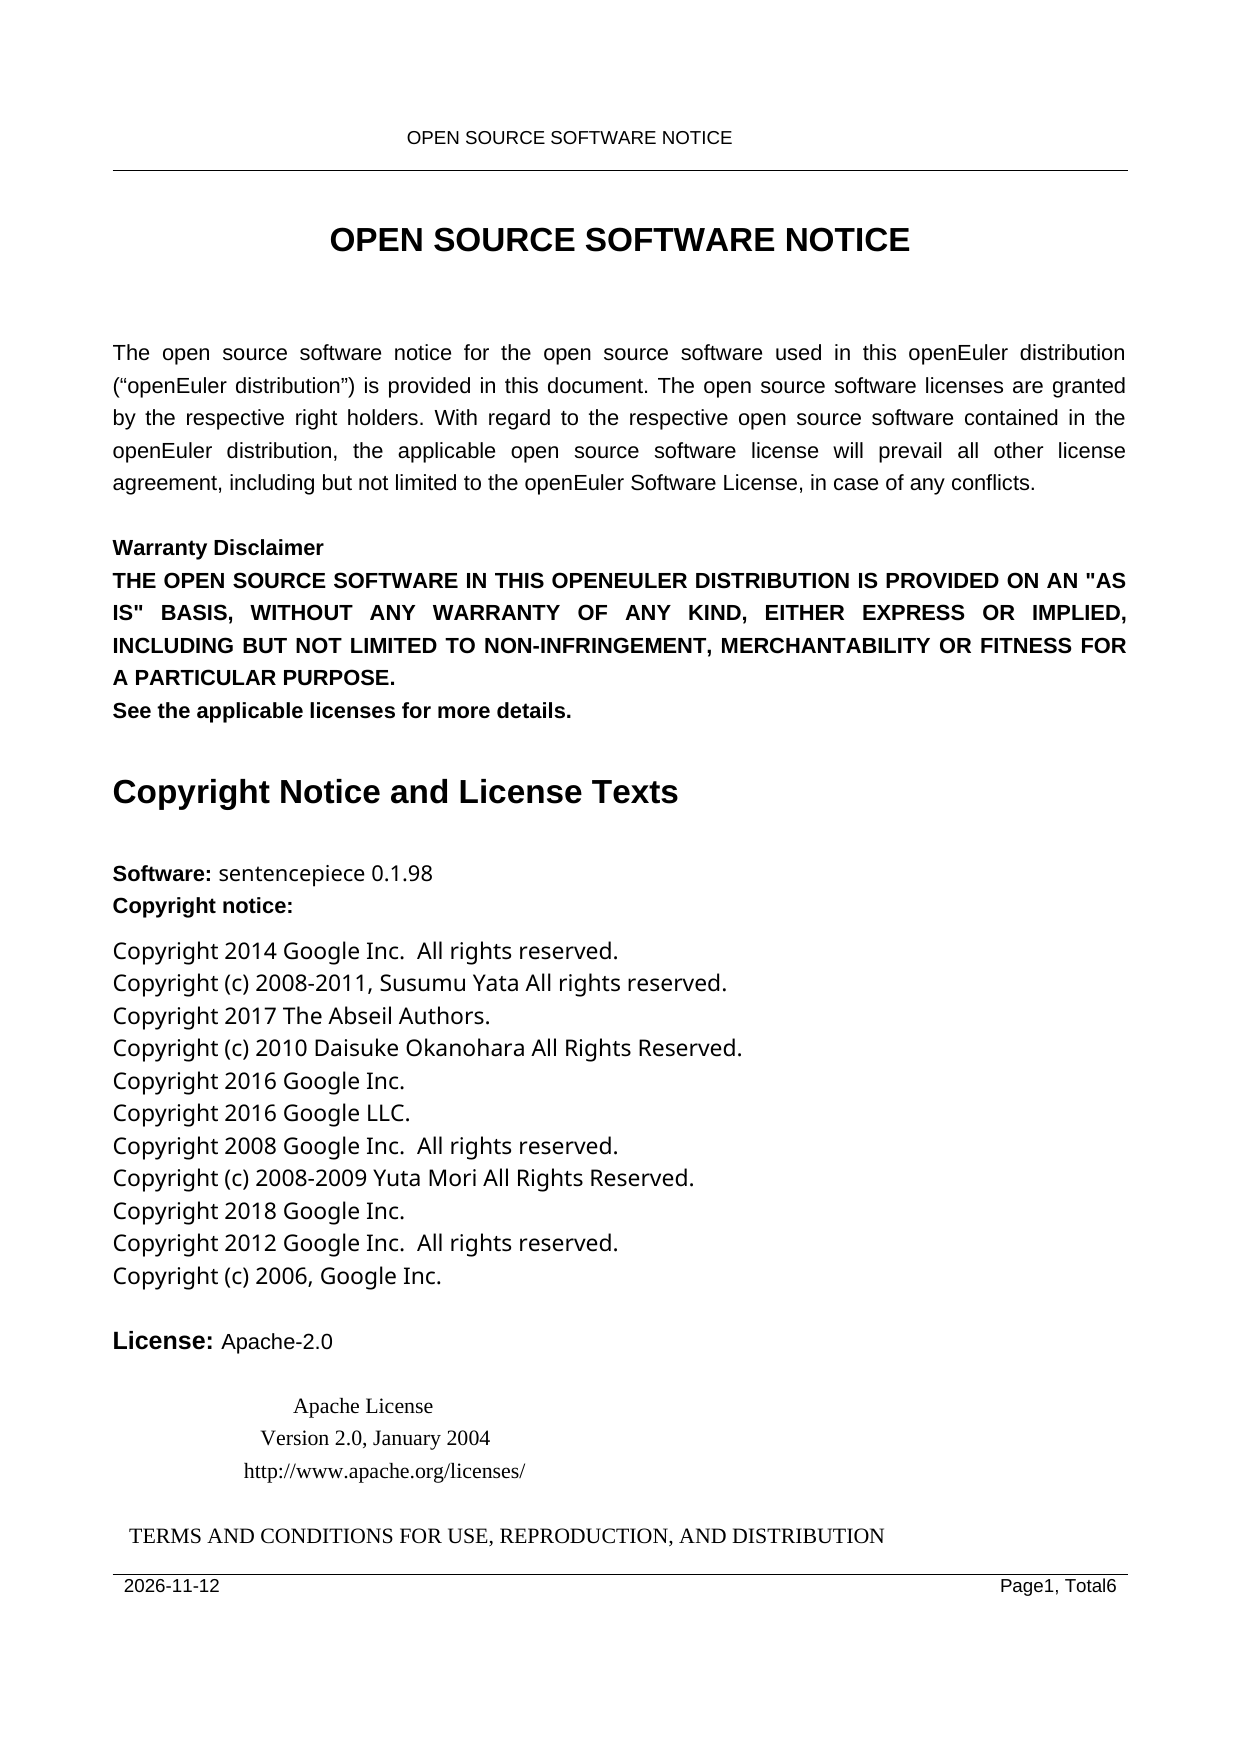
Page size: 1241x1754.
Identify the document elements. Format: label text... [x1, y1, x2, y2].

text THE OPEN SOURCE SOFTWARE IN THIS OPENEULER DISTRIBUTION IS PROVIDED ON AN "AS IS" BASIS, WITHOUT ANY WARRANTY OF ANY KIND, EITHER EXPRESS OR IMPLIED, INCLUDING BUT NOT LIMITED TO NON-INFRINGEMENT, MERCHANTABILITY OR FITNESS FOR A PARTICULAR PURPOSE. See the applicable licenses for more details. [112, 564, 1128, 726]
text Copyright notice: [112, 889, 1128, 921]
text Copyright 2014 Google Inc. All rights reserved. Copyright (c) 2008-2011, Susumu Yata All rights reserved. Copyright 2017 The Abseil Authors. Copyright (c) 2010 Daisuke Okanohara All Rights Reserved. Copyright 2016 Google Inc. Copyright 2016 Google LLC. Copyright 2008 Google Inc. All rights reserved. Copyright (c) 2008-2009 Yuta Mori All Rights Reserved. Copyright 2018 Google Inc. Copyright 2012 Google Inc. All rights reserved. Copyright (c) 2006, Google Inc. [112, 934, 1128, 1324]
text The open source software notice for the open source software used in this openEuler distribution (“openEuler distribution”) is provided in this document. The open source software licenses are granted by the respective right holders. With regard to the respective open source software contained in the openEuler distribution, the applicable open source software license will prevail all other license agreement, including but not limited to the openEuler Software License, in case of any conflicts. [112, 336, 1128, 499]
text Copyright Notice and License Texts [112, 759, 1128, 824]
text License: Apache-2.0 [112, 1324, 1128, 1356]
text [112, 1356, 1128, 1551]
text Warranty Disclaimer [112, 531, 1128, 564]
text OPEN SOURCE SOFTWARE NOTICE [112, 206, 1128, 271]
title Software: sentencepiece 0.1.98 [112, 856, 1128, 889]
